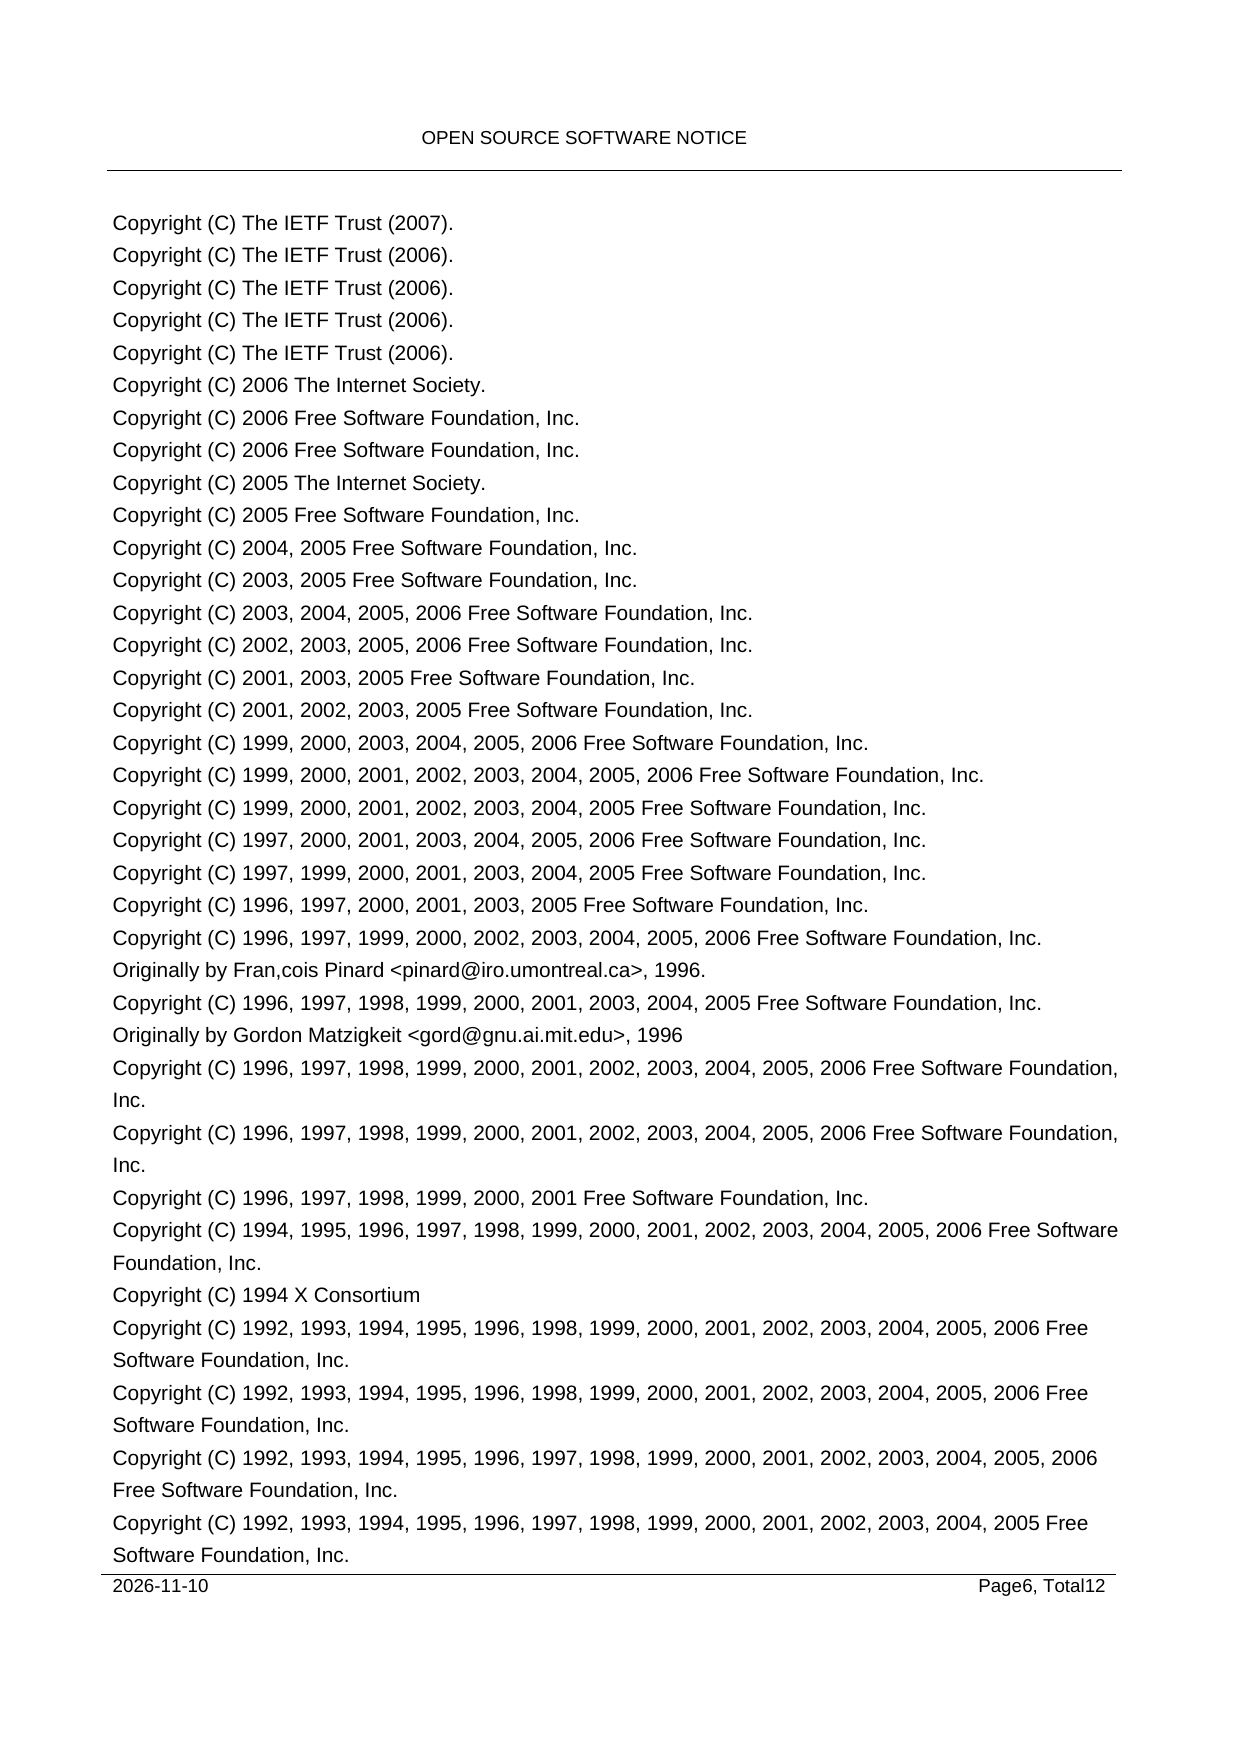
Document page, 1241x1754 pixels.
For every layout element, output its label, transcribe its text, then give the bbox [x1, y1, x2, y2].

text Copyright (C) 1996, 1997, 2000, 2001, 2003, 2005 Free Software Foundation, Inc. [112, 889, 1128, 921]
text Copyright (C) 1999, 2000, 2001, 2002, 2003, 2004, 2005 Free Software Foundation, Inc. [112, 791, 1128, 824]
text Copyright (C) 2003, 2005 Free Software Foundation, Inc. [112, 564, 1128, 596]
text Copyright (C) 1999, 2000, 2001, 2002, 2003, 2004, 2005, 2006 Free Software Foundation, Inc. [112, 759, 1128, 791]
text Copyright (C) 1997, 2000, 2001, 2003, 2004, 2005, 2006 Free Software Foundation, Inc. [112, 824, 1128, 856]
text Copyright (C) The IETF Trust (2006). [112, 271, 1128, 304]
text Copyright (C) 1996, 1997, 1998, 1999, 2000, 2001, 2003, 2004, 2005 Free Software Foundation, Inc. Originally by Gordon Matzigkeit <gord@gnu.ai.mit.edu>, 1996 [112, 986, 1128, 1051]
text Copyright (C) 1996, 1997, 1999, 2000, 2002, 2003, 2004, 2005, 2006 Free Software Foundation, Inc. Originally by Fran,cois Pinard <pinard@iro.umontreal.ca>, 1996. [112, 921, 1128, 986]
text Copyright (C) 1997, 1999, 2000, 2001, 2003, 2004, 2005 Free Software Foundation, Inc. [112, 856, 1128, 889]
text Copyright (C) 2005 Free Software Foundation, Inc. [112, 499, 1128, 531]
text Copyright (C) 1992, 1993, 1994, 1995, 1996, 1997, 1998, 1999, 2000, 2001, 2002, 2003, 2004, 2005, 2006 Free Software Foundation, Inc. [112, 1441, 1128, 1506]
text Copyright (C) 2006 The Internet Society. [112, 369, 1128, 401]
text Copyright (C) 1992, 1993, 1994, 1995, 1996, 1998, 1999, 2000, 2001, 2002, 2003, 2004, 2005, 2006 Free Software Foundation, Inc. [112, 1376, 1128, 1441]
text Copyright (C) 1994 X Consortium [112, 1279, 1128, 1311]
text Copyright (C) The IETF Trust (2006). [112, 304, 1128, 336]
text Copyright (C) 2004, 2005 Free Software Foundation, Inc. [112, 531, 1128, 564]
text Copyright (C) 2001, 2003, 2005 Free Software Foundation, Inc. [112, 661, 1128, 694]
text Copyright (C) 1996, 1997, 1998, 1999, 2000, 2001 Free Software Foundation, Inc. [112, 1181, 1128, 1214]
text Copyright (C) 1996, 1997, 1998, 1999, 2000, 2001, 2002, 2003, 2004, 2005, 2006 Free Software Foundation, Inc. [112, 1116, 1128, 1181]
text Copyright (C) 2006 Free Software Foundation, Inc. [112, 434, 1128, 466]
text Copyright (C) 1999, 2000, 2003, 2004, 2005, 2006 Free Software Foundation, Inc. [112, 726, 1128, 759]
text Copyright (C) 2005 The Internet Society. [112, 466, 1128, 499]
text Copyright (C) The IETF Trust (2006). [112, 336, 1128, 369]
text Copyright (C) 2001, 2002, 2003, 2005 Free Software Foundation, Inc. [112, 694, 1128, 726]
text Copyright (C) The IETF Trust (2006). [112, 239, 1128, 271]
text Copyright (C) 1996, 1997, 1998, 1999, 2000, 2001, 2002, 2003, 2004, 2005, 2006 Free Software Foundation, Inc. [112, 1051, 1128, 1116]
text Copyright (C) 2002, 2003, 2005, 2006 Free Software Foundation, Inc. [112, 629, 1128, 661]
text Copyright (C) 1992, 1993, 1994, 1995, 1996, 1998, 1999, 2000, 2001, 2002, 2003, 2004, 2005, 2006 Free Software Foundation, Inc. [112, 1311, 1128, 1376]
text Copyright (C) 2003, 2004, 2005, 2006 Free Software Foundation, Inc. [112, 596, 1128, 629]
text Copyright (C) 1994, 1995, 1996, 1997, 1998, 1999, 2000, 2001, 2002, 2003, 2004, 2005, 2006 Free Software Foundation, Inc. [112, 1214, 1128, 1279]
text Copyright (C) 2006 Free Software Foundation, Inc. [112, 401, 1128, 434]
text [112, 206, 1128, 239]
text Copyright (C) 1992, 1993, 1994, 1995, 1996, 1997, 1998, 1999, 2000, 2001, 2002, 2003, 2004, 2005 Free Software Foundation, Inc. [112, 1506, 1128, 1571]
